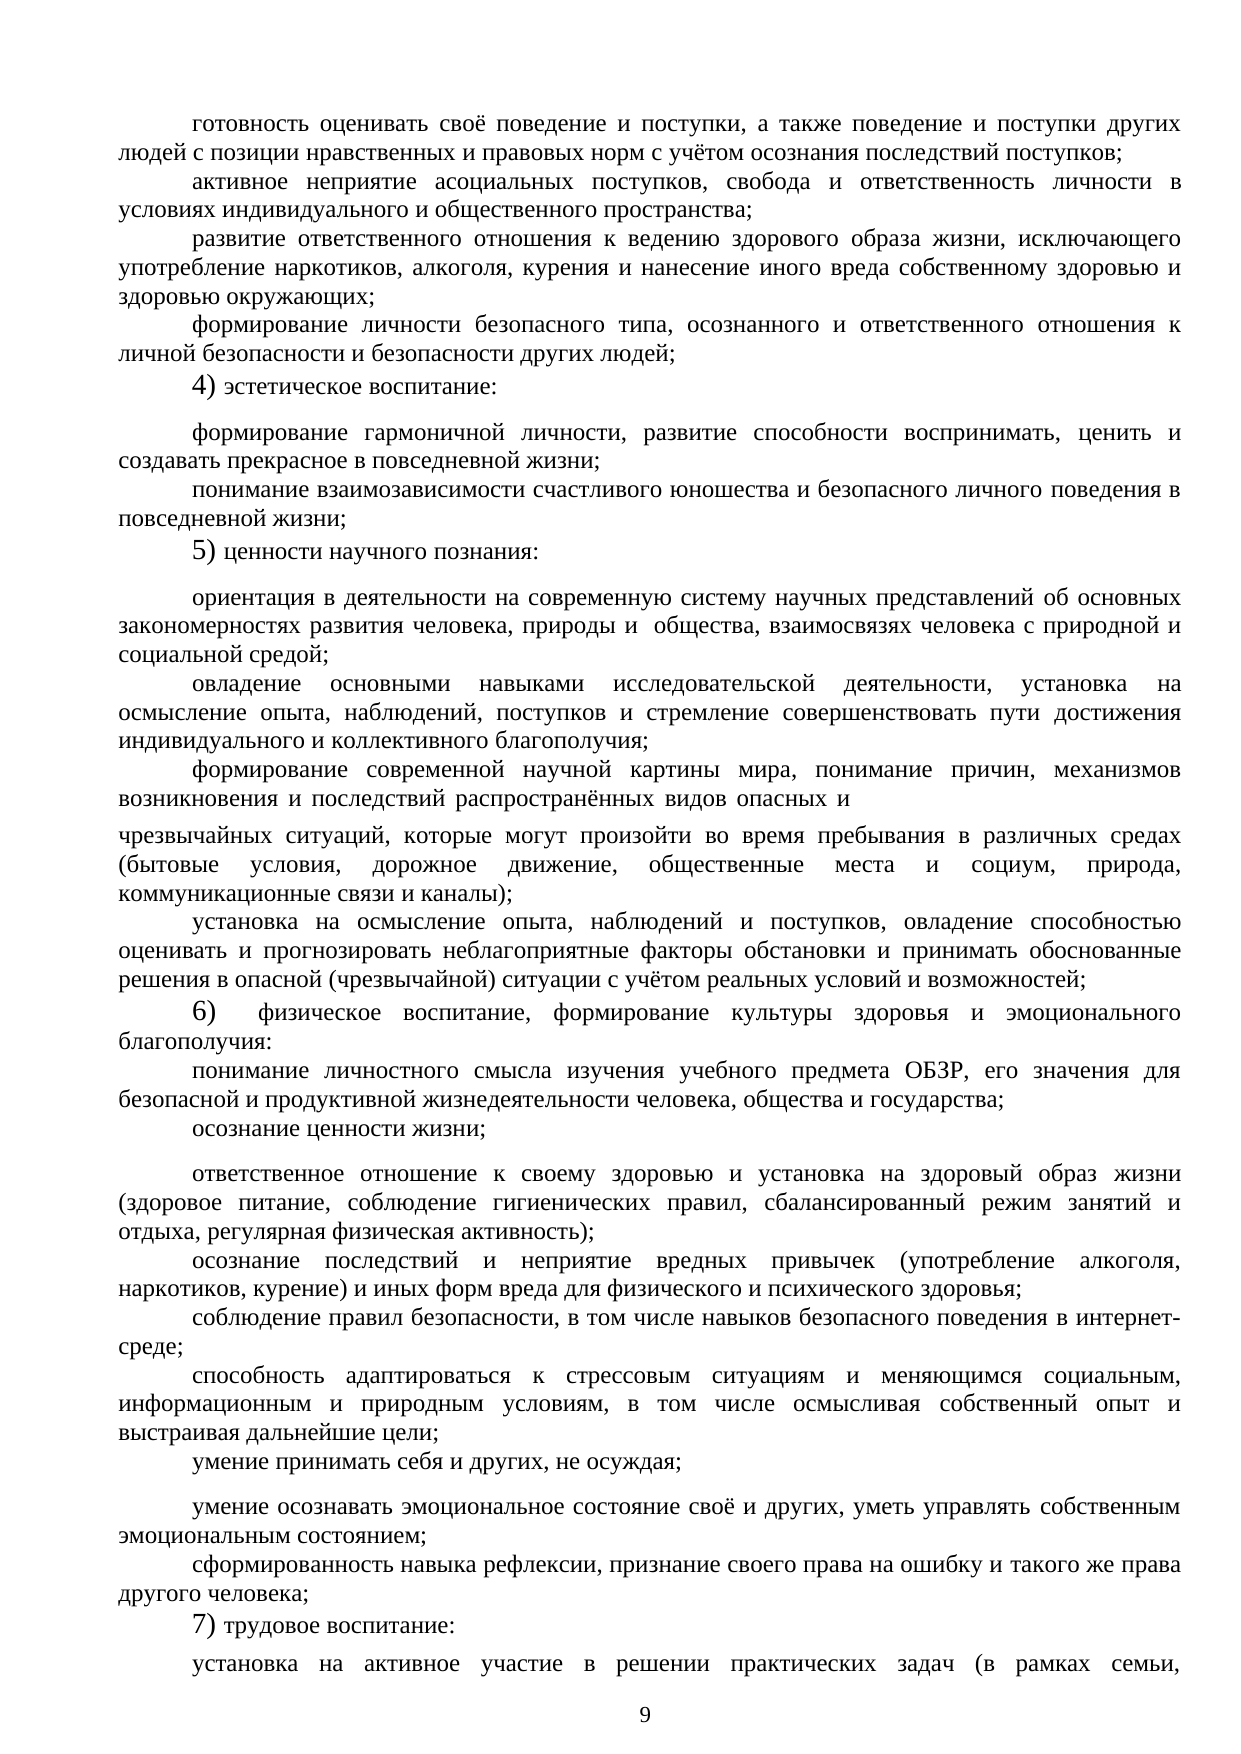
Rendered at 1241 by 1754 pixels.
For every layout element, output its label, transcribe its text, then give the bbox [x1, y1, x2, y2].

text формирование личности безопасного типа, осознанного и ответственного отношения к личной безопасности и безопасности других людей; [118, 309, 1181, 367]
text готовность оценивать своё поведение и поступки, а также поведение и поступки других людей с позиции нравственных и правовых норм с учётом осознания последствий поступков; [118, 108, 1181, 166]
text понимание взаимозависимости счастливого юношества и безопасного личного поведения в повседневной жизни; [118, 474, 1181, 532]
list трудовое воспитание: [192, 1606, 1201, 1640]
text чрезвычайных ситуаций, которые могут произойти во время пребывания в различных средах (бытовые условия, дорожное движение, общественные места и социум, природа, коммуникационные связи и каналы); [118, 820, 1181, 906]
text сформированность навыка рефлексии, признание своего права на ошибку и такого же права другого человека; [118, 1549, 1181, 1606]
text развитие ответственного отношения к ведению здорового образа жизни, исключающего употребление наркотиков, алкоголя, курения и нанесение иного вреда собственному здоровью и здоровью окружающих; [118, 223, 1181, 309]
text соблюдение правил безопасности, в том числе навыков безопасного поведения в интернет-среде; [118, 1302, 1181, 1360]
text формирование современной научной картины мира, понимание причин, механизмов возникновения и последствий распространённых видов опасных и [118, 754, 1181, 812]
text овладение основными навыками исследовательской деятельности, установка на осмысление опыта, наблюдений, поступков и стремление совершенствовать пути достижения индивидуального и коллективного благополучия; [118, 668, 1181, 754]
text умение осознавать эмоциональное состояние своё и других, уметь управлять собственным эмоциональным состоянием; [118, 1491, 1180, 1549]
text установка на осмысление опыта, наблюдений и поступков, овладение способностью оценивать и прогнозировать неблагоприятные факторы обстановки и принимать обоснованные решения в опасной (чрезвычайной) ситуации с учётом реальных условий и возможностей; [118, 906, 1182, 993]
list физическое воспитание, формирование культуры здоровья и эмоционального благополучия: [118, 993, 1181, 1055]
text умение принимать себя и других, не осуждая; [192, 1446, 1201, 1475]
text ответственное отношение к своему здоровью и установка на здоровый образ жизни (здоровое питание, соблюдение гигиенических правил, сбалансированный режим занятий и отдыха, регулярная физическая активность); [118, 1158, 1181, 1245]
text понимание личностного смысла изучения учебного предмета ОБЗР, его значения для безопасной и продуктивной жизнедеятельности человека, общества и государства; [118, 1055, 1181, 1113]
text формирование гармоничной личности, развитие способности воспринимать, ценить и создавать прекрасное в повседневной жизни; [118, 417, 1181, 474]
list ценности научного познания: [192, 532, 1201, 565]
text ориентация в деятельности на современную систему научных представлений об основных закономерностях развития человека, природы и общества, взаимосвязях человека с природной и социальной средой; [118, 582, 1181, 668]
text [118, 1648, 1182, 1677]
list эстетическое воспитание: [192, 367, 1201, 401]
text осознание последствий и неприятие вредных привычек (употребление алкоголя, наркотиков, курение) и иных форм вреда для физического и психического здоровья; [118, 1245, 1181, 1302]
text осознание ценности жизни; [192, 1113, 1201, 1141]
text активное неприятие асоциальных поступков, свобода и ответственность личности в условиях индивидуального и общественного пространства; [118, 166, 1182, 223]
text способность адаптироваться к стрессовым ситуациям и меняющимся социальным, информационным и природным условиям, в том числе осмысливая собственный опыт и выстраивая дальнейшие цели; [118, 1360, 1181, 1446]
